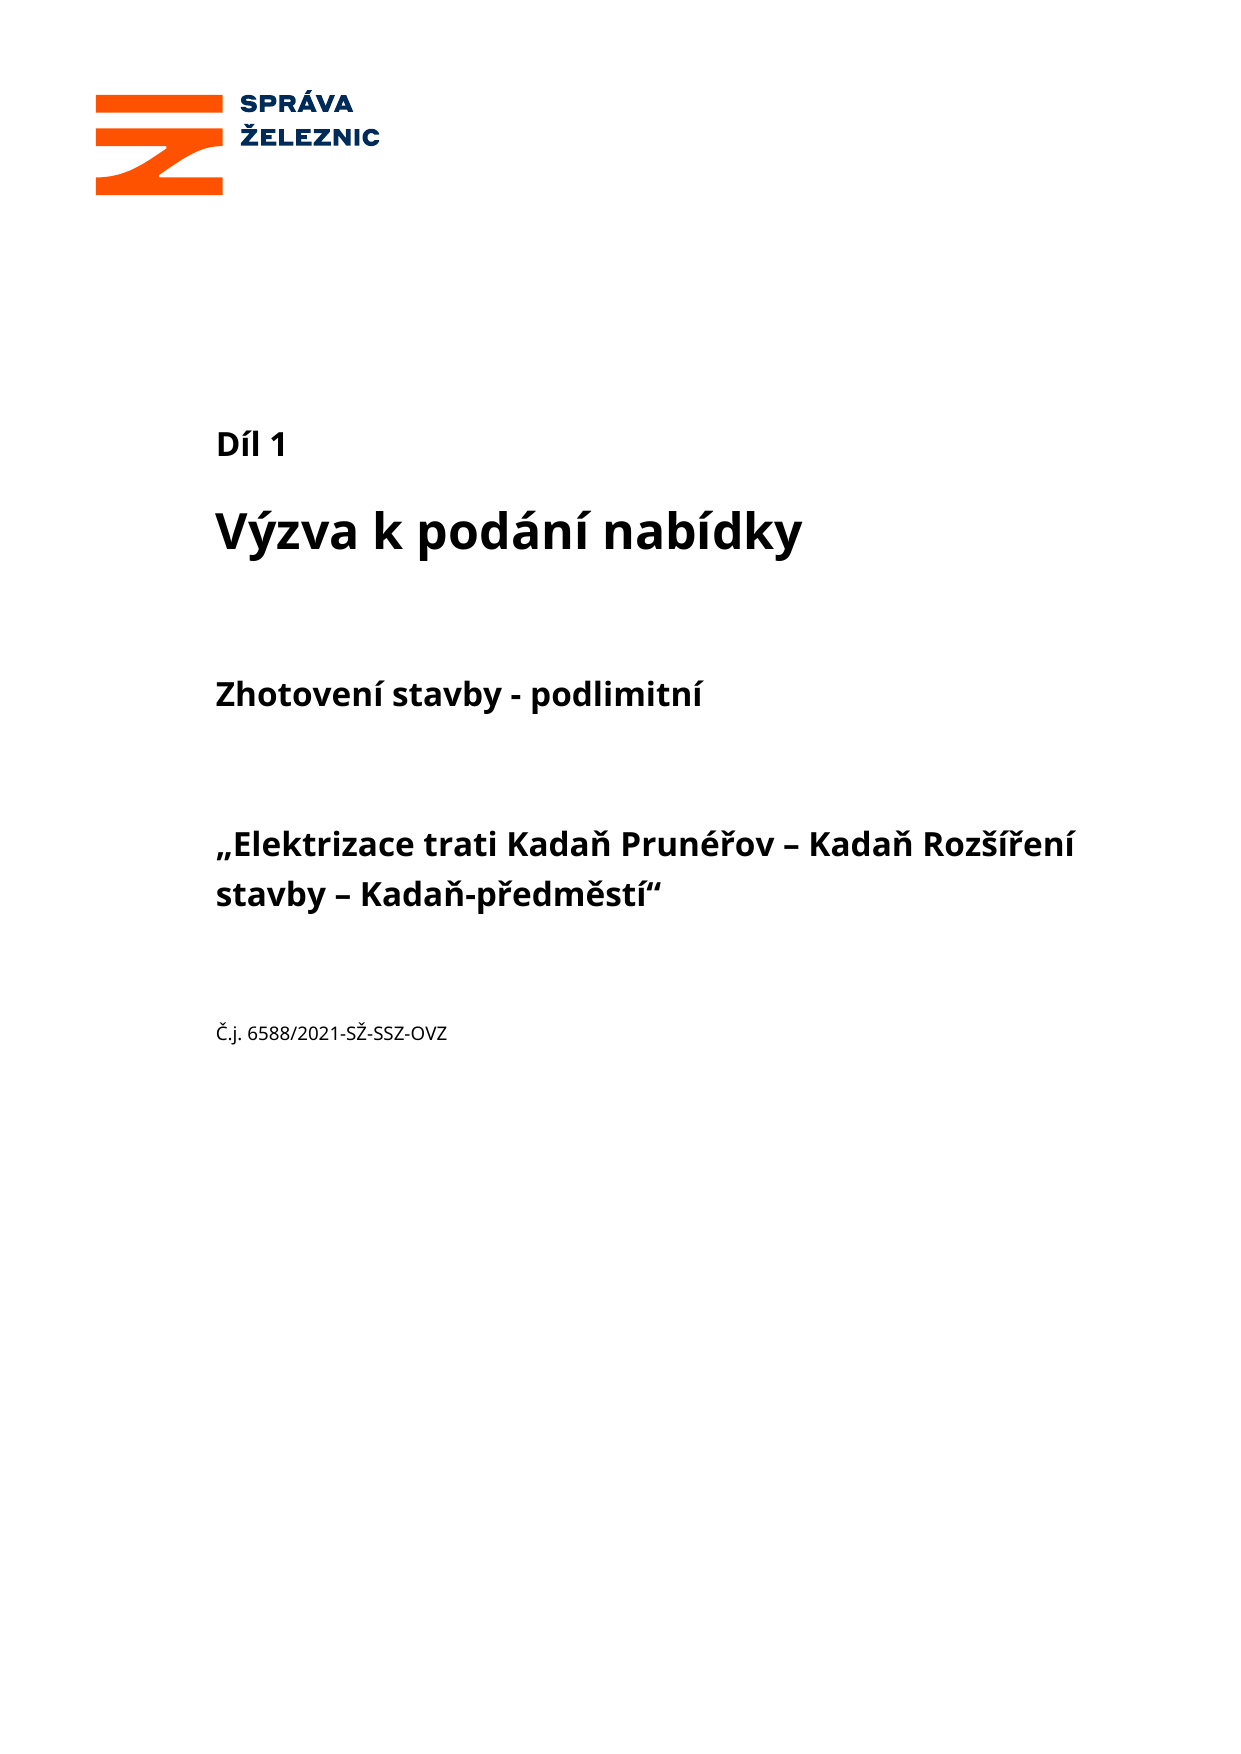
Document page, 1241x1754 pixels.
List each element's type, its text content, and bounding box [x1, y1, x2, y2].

text Zhotovení stavby - podlimitní [216, 671, 1122, 716]
text Výzva k podání nabídky [216, 496, 1122, 564]
list Č.j. 6588/2021-SŽ-SSZ-OVZ [216, 1020, 1122, 1046]
text „Elektrizace trati Kadaň Prunéřov – Kadaň Rozšíření stavby – Kadaň-předměstí“ [216, 820, 1122, 916]
text Díl 1 [216, 421, 1122, 466]
